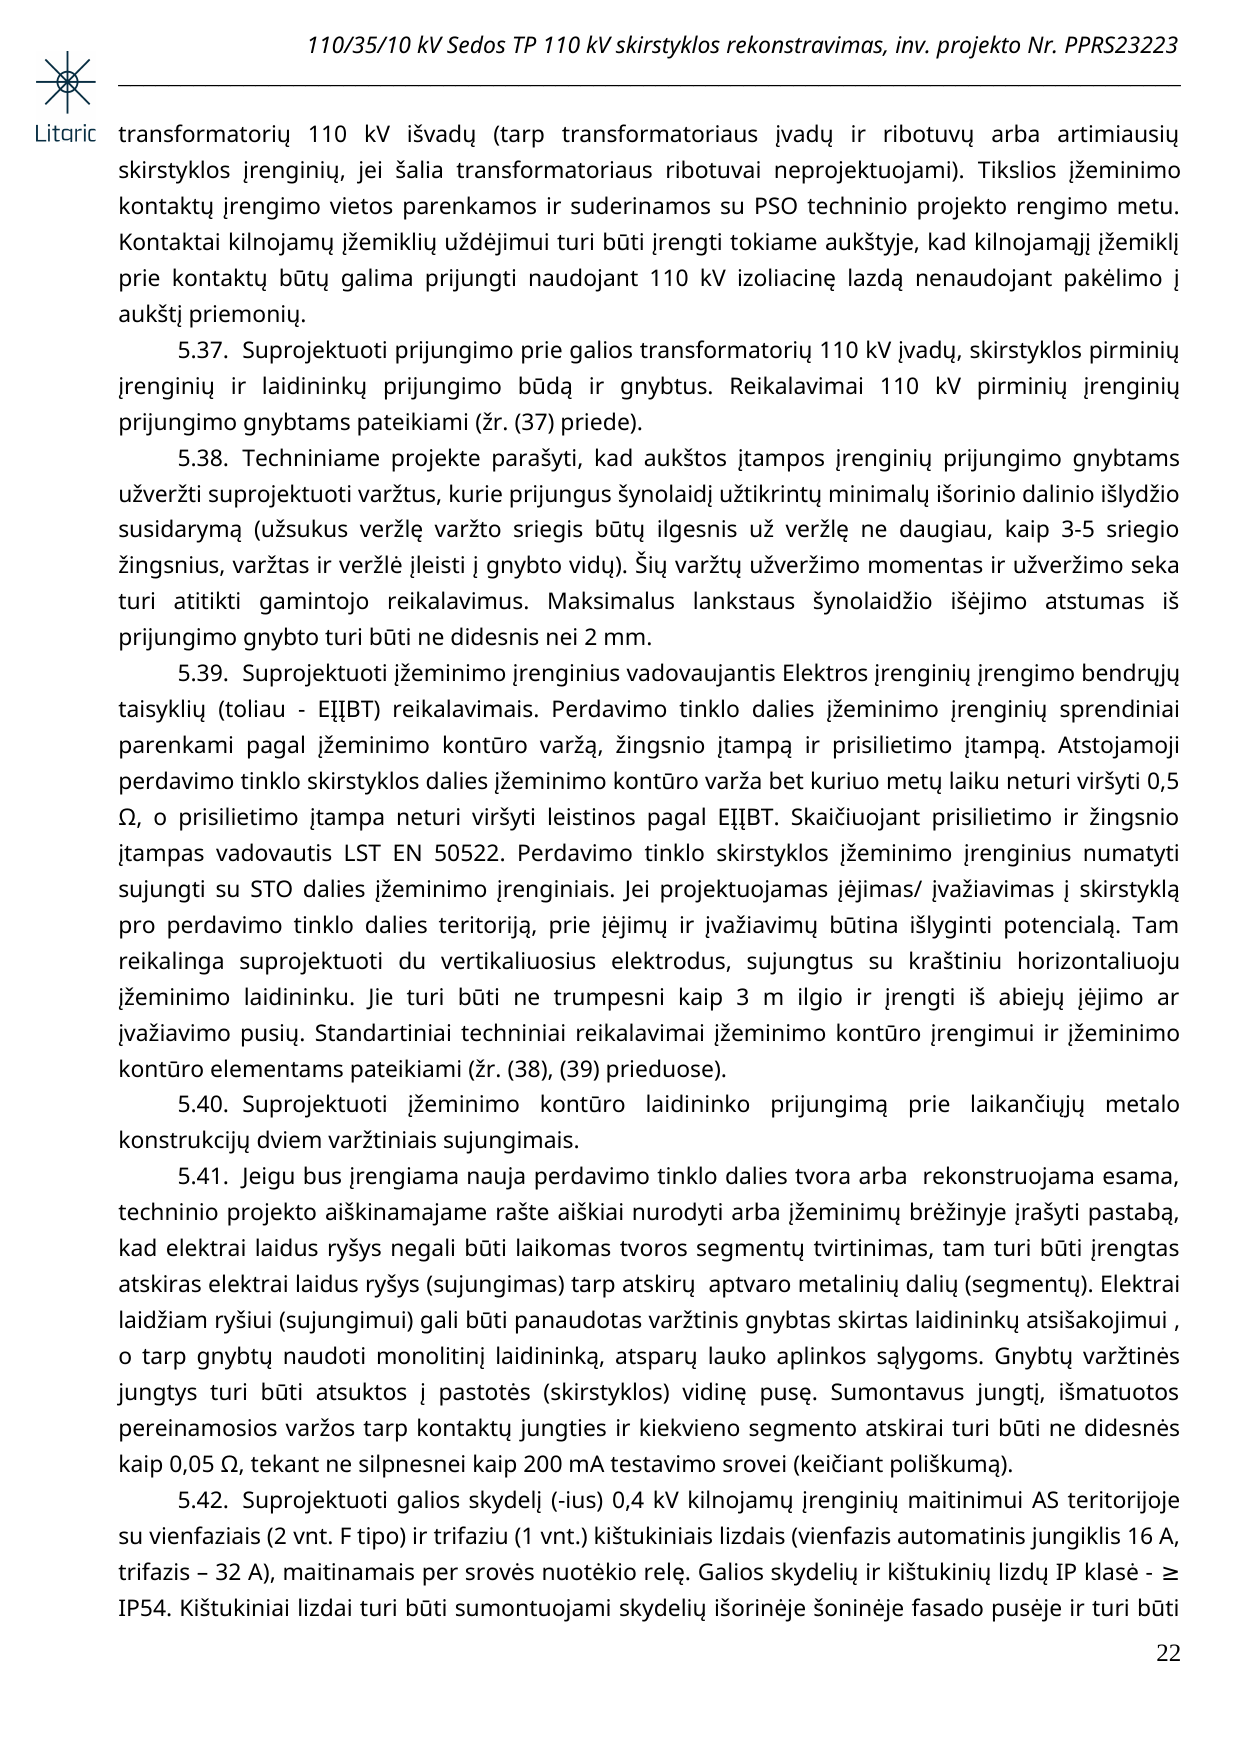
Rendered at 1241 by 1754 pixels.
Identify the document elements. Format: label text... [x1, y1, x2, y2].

list Suprojektuoti prijungimo prie galios transformatorių 110 kV įvadų, skirstyklos pirminių įrenginių ir laidininkų prijungimo būdą ir gnybtus. Reikalavimai 110 kV pirminių įrenginių prijungimo gnybtams pateikiami (žr. priede). [118, 334, 1181, 437]
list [118, 118, 1181, 329]
list Techniniame projekte parašyti, kad aukštos įtampos įrenginių prijungimo gnybtams užveržti suprojektuoti varžtus, kurie prijungus šynolaidį užtikrintų minimalų išorinio dalinio išlydžio susidarymą (užsukus veržlę varžto sriegis būtų ilgesnis už veržlę ne daugiau, kaip 3-5 sriegio žingsnius, varžtas ir veržlė įleisti į gnybto vidų). Šių varžtų užveržimo momentas ir užveržimo seka turi atitikti gamintojo reikalavimus. Maksimalus lankstaus šynolaidžio išėjimo atstumas iš prijungimo gnybto turi būti ne didesnis nei 2 mm. [118, 442, 1181, 652]
picture [36, 51, 96, 142]
list Jeigu bus įrengiama nauja perdavimo tinklo dalies tvora arba rekonstruojama esama, techninio projekto aiškinamajame rašte aiškiai nurodyti arba įžeminimų brėžinyje įrašyti pastabą, kad elektrai laidus ryšys negali būti laikomas tvoros segmentų tvirtinimas, tam turi būti įrengtas atskiras elektrai laidus ryšys (sujungimas) tarp atskirų aptvaro metalinių dalių (segmentų). Elektrai laidžiam ryšiui (sujungimui) gali būti panaudotas varžtinis gnybtas skirtas laidininkų atsišakojimui , o tarp gnybtų naudoti monolitinį laidininką, atsparų lauko aplinkos sąlygoms. Gnybtų varžtinės jungtys turi būti atsuktos į pastotės (skirstyklos) vidinę pusę. Sumontavus jungtį, išmatuotos pereinamosios varžos tarp kontaktų jungties ir kiekvieno segmento atskirai turi būti ne didesnės kaip 0,05 Ω, tekant ne silpnesnei kaip 200 mA testavimo srovei (keičiant poliškumą). [118, 1160, 1181, 1479]
list Suprojektuoti įžeminimo kontūro laidininko prijungimą prie laikančiųjų metalo konstrukcijų dviem varžtiniais sujungimais. [118, 1088, 1181, 1156]
list Suprojektuoti įžeminimo įrenginius vadovaujantis Elektros įrenginių įrengimo bendrųjų taisyklių (toliau - EĮĮBT) reikalavimais. Perdavimo tinklo dalies įžeminimo įrenginių sprendiniai parenkami pagal įžeminimo kontūro varžą, žingsnio įtampą ir prisilietimo įtampą. Atstojamoji perdavimo tinklo skirstyklos dalies įžeminimo kontūro varža bet kuriuo metų laiku neturi viršyti 0,5 Ω, o prisilietimo įtampa neturi viršyti leistinos pagal EĮĮBT. Skaičiuojant prisilietimo ir žingsnio įtampas vadovautis LST EN 50522. Perdavimo tinklo skirstyklos įžeminimo įrenginius numatyti sujungti su STO dalies įžeminimo įrenginiais. Jei projektuojamas įėjimas/ įvažiavimas į skirstyklą pro perdavimo tinklo dalies teritoriją, prie įėjimų ir įvažiavimų būtina išlyginti potencialą. Tam reikalinga suprojektuoti du vertikaliuosius elektrodus, sujungtus su kraštiniu horizontaliuoju įžeminimo laidininku. Jie turi būti ne trumpesni kaip 3 m ilgio ir įrengti iš abiejų įėjimo ar įvažiavimo pusių. Standartiniai techniniai reikalavimai įžeminimo kontūro įrengimui ir įžeminimo kontūro elementams pateikiami (žr. , prieduose). [118, 657, 1181, 1084]
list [118, 1484, 1181, 1623]
